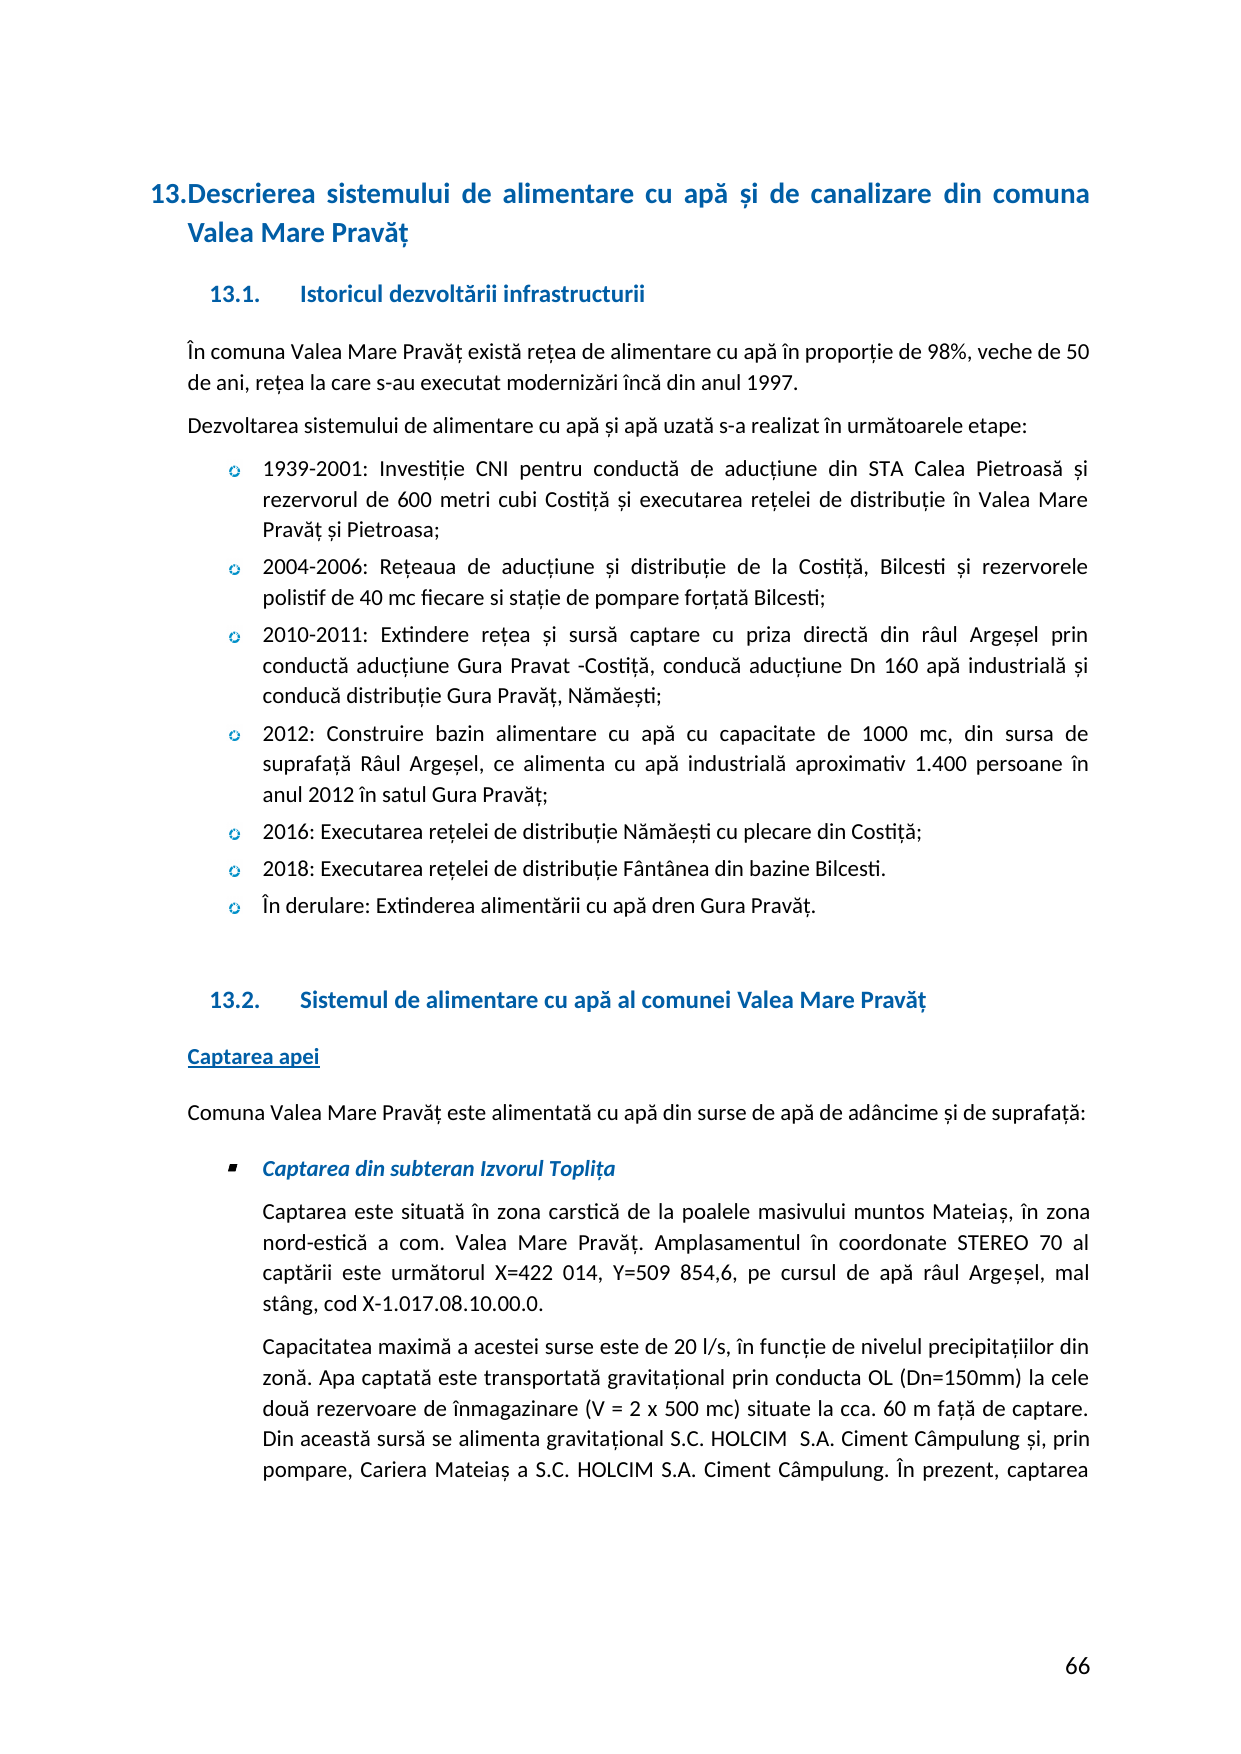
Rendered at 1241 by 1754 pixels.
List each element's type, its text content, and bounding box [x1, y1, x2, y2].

text Descrierea sistemului de alimentare cu apă și de canalizare din comuna Valea Mare Pravăț [150, 175, 1090, 250]
list În derulare: Extinderea alimentării cu apă dren Gura Pravăț. [225, 891, 1090, 919]
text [262, 1332, 1090, 1483]
text Captarea este situată în zona carstică de la poalele masivului muntos Mateiaş, în zona nord-estică a com. Valea Mare Pravăţ. Amplasamentul în coordonate STEREO 70 al captării este următorul X=422 014, Y=509 854,6, pe cursul de apă râul Argeşel, mal stâng, cod X-1.017.08.10.00.0. [262, 1197, 1090, 1317]
list Captarea din subteran Izvorul Topliţa [225, 1154, 1090, 1182]
list 1939-2001: Investiție CNI pentru conductă de aducțiune din STA Calea Pietroasă și rezervorul de 600 metri cubi Costiță și executarea rețelei de distribuție în Valea Mare Pravăț și Pietroasa; [225, 454, 1090, 543]
list 2016: Executarea rețelei de distribuție Nămăești cu plecare din Costiță; [225, 817, 1090, 845]
picture [226, 822, 243, 840]
list 2010-2011: Extindere rețea și sursă captare cu priza directă din râul Argeșel prin conductă aducțiune Gura Pravat -Costiță, conducă aducțiune Dn 160 apă industrială și conducă distribuție Gura Pravăț, Nămăești; [225, 620, 1090, 710]
text Dezvoltarea sistemului de alimentare cu apă și apă uzată s-a realizat în următoarele etape: [187, 411, 1090, 439]
picture [226, 459, 243, 477]
text Comuna Valea Mare Pravăț este alimentată cu apă din surse de apă de adâncime și de suprafață: [187, 1098, 1090, 1126]
list 2018: Executarea rețelei de distribuție Fântânea din bazine Bilcesti. [225, 854, 1090, 882]
text Istoricul dezvoltării infrastructurii [209, 278, 1090, 309]
list 2004-2006: Rețeaua de aducțiune și distribuție de la Costiță, Bilcesti și rezervorele polistif de 40 mc fiecare si stație de pompare forțată Bilcesti; [225, 552, 1090, 611]
list 2012: Construire bazin alimentare cu apă cu capacitate de 1000 mc, din sursa de suprafață Râul Argeșel, ce alimenta cu apă industrială aproximativ 1.400 persoane în anul 2012 în satul Gura Pravăț; [225, 719, 1090, 808]
picture [226, 859, 243, 877]
text În comuna Valea Mare Pravăţ există reţea de alimentare cu apă în proporție de 98%, veche de 50 de ani, rețea la care s-au executat modernizări încă din anul 1997. [187, 337, 1090, 396]
picture [226, 625, 243, 643]
picture [226, 558, 243, 575]
text Sistemul de alimentare cu apă al comunei Valea Mare Pravăț [209, 984, 1090, 1014]
picture [226, 724, 243, 741]
text Captarea apei [187, 1042, 1090, 1070]
picture [226, 896, 243, 914]
